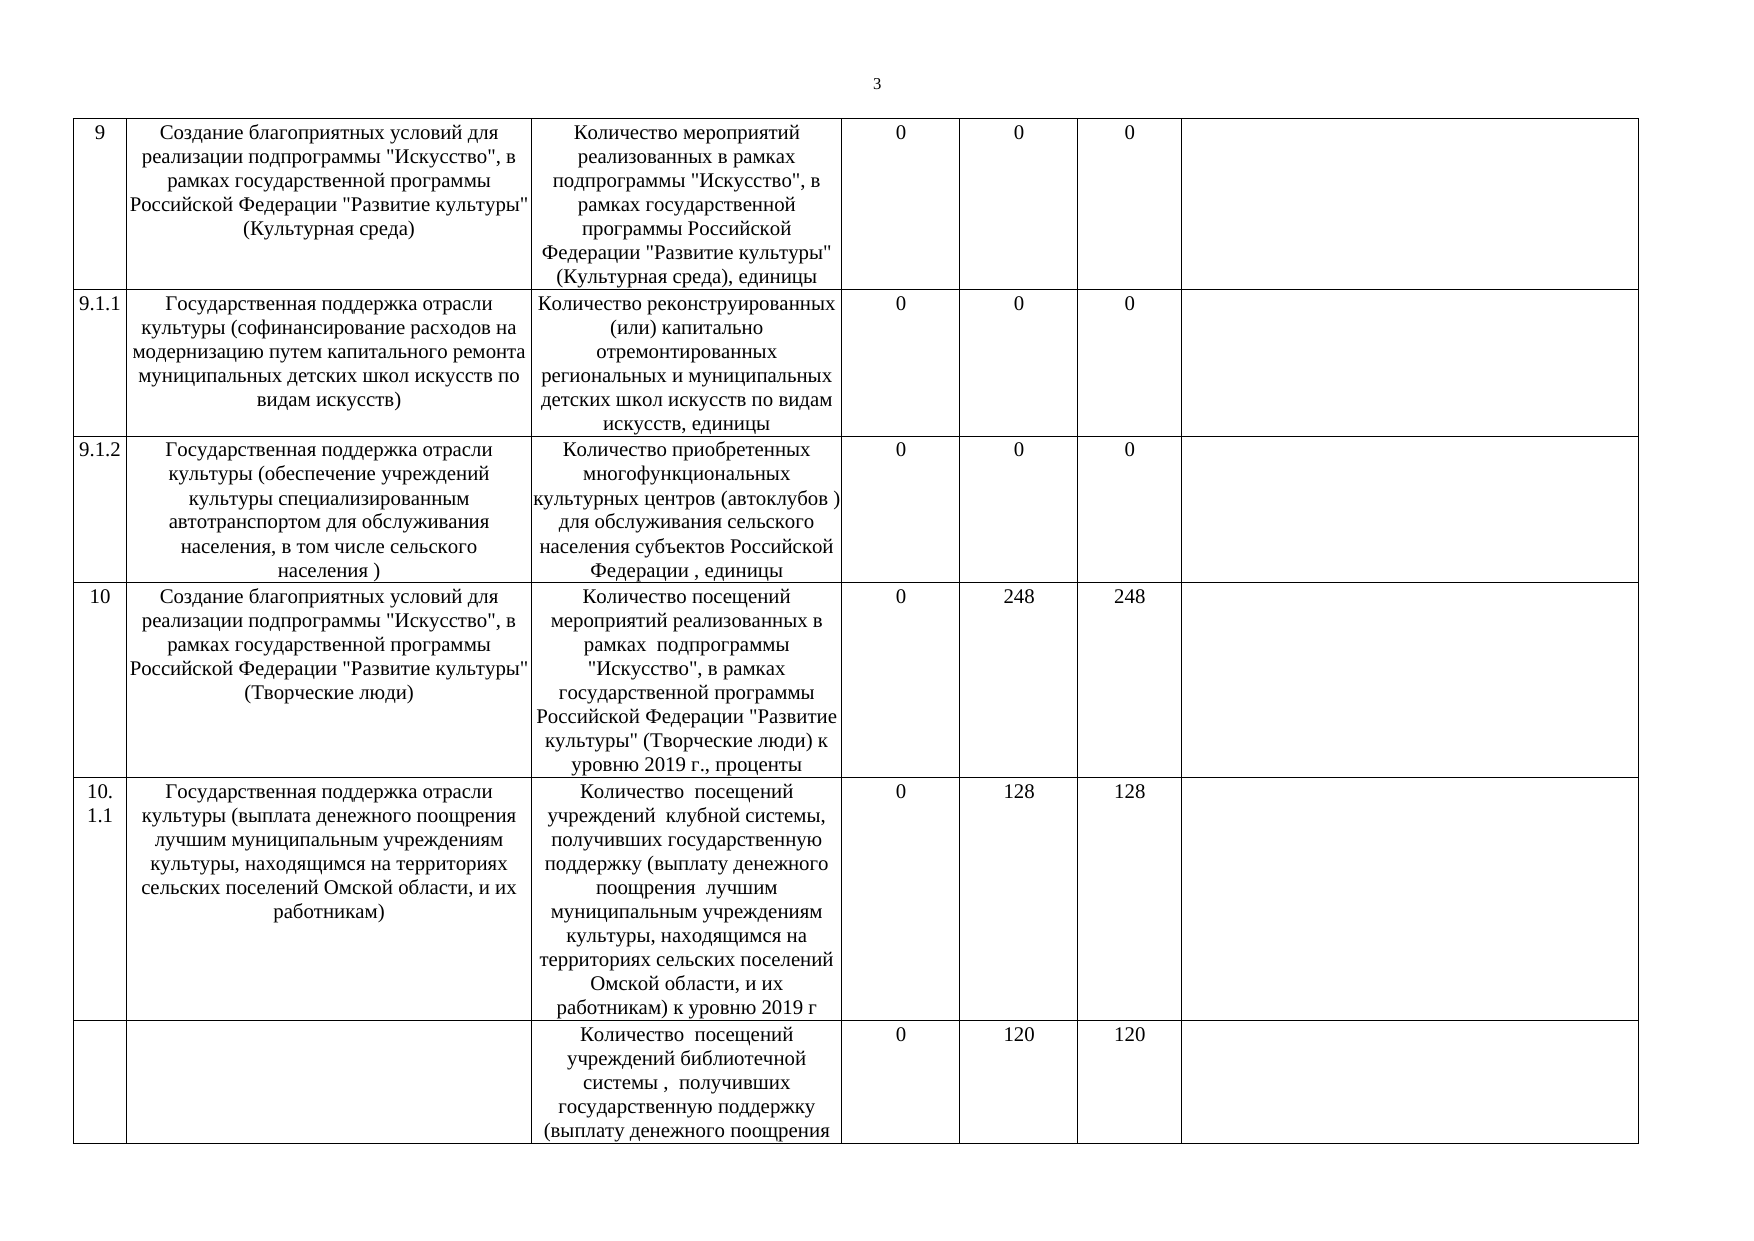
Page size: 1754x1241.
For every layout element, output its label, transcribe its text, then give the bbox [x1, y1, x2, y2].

table_cell 248 [1078, 583, 1181, 777]
table_cell 10. 1.1 [74, 778, 126, 1020]
table_cell [127, 1021, 531, 1143]
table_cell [532, 1021, 841, 1143]
table_cell 120 [960, 1021, 1077, 1143]
table_cell 0 [842, 1021, 959, 1143]
table_cell Количество реконструированных (или) капитально отремонтированных региональных и муниципальных детских школ искусств по видам искусств, единицы [532, 290, 841, 436]
table_cell [74, 1021, 126, 1143]
table_cell 0 [960, 290, 1077, 436]
table_cell 0 [842, 119, 959, 289]
table_cell 128 [1078, 778, 1181, 1020]
table_cell 10 [74, 583, 126, 777]
table_cell 0 [960, 119, 1077, 289]
table_cell 9 [74, 119, 126, 289]
table_cell Создание благоприятных условий для реализации подпрограммы "Искусство", в рамках государственной программы Российской Федерации "Развитие культуры" (Творческие люди) [127, 583, 531, 777]
table_cell 0 [842, 778, 959, 1020]
table_cell Количество посещений мероприятий реализованных в рамках подпрограммы "Искусство", в рамках государственной программы Российской Федерации "Развитие культуры" (Творческие люди) к уровню 2019 г., проценты [532, 583, 841, 777]
table_cell Количество посещений учреждений клубной системы, получивших государственную поддержку (выплату денежного поощрения лучшим муниципальным учреждениям культуры, находящимся на территориях сельских поселений Омской области, и их работникам) к уровню 2019 г [532, 778, 841, 1020]
table_cell Количество приобретенных многофункциональных культурных центров (автоклубов ) для обслуживания сельского населения субъектов Российской Федерации , единицы [532, 437, 841, 582]
table_cell Количество мероприятий реализованных в рамках подпрограммы "Искусство", в рамках государственной программы Российской Федерации "Развитие культуры" (Культурная среда), единицы [532, 119, 841, 289]
table_cell Государственная поддержка отрасли культуры (выплата денежного поощрения лучшим муниципальным учреждениям культуры, находящимся на территориях сельских поселений Омской области, и их работникам) [127, 778, 531, 1020]
table_cell Создание благоприятных условий для реализации подпрограммы "Искусство", в рамках государственной программы Российской Федерации "Развитие культуры" (Культурная среда) [127, 119, 531, 289]
table_cell 0 [842, 437, 959, 582]
table_cell 248 [960, 583, 1077, 777]
table_cell 0 [842, 583, 959, 777]
table_cell 0 [1078, 119, 1181, 289]
table_cell 0 [960, 437, 1077, 582]
table_cell 9.1.2 [74, 437, 126, 582]
table_cell 120 [1078, 1021, 1181, 1143]
table_cell 0 [1078, 290, 1181, 436]
table_cell [1182, 119, 1638, 289]
table_cell Государственная поддержка отрасли культуры (софинансирование расходов на модернизацию путем капитального ремонта муниципальных детских школ искусств по видам искусств) [127, 290, 531, 436]
table_cell [1182, 1021, 1638, 1143]
table_cell [1182, 778, 1638, 1020]
table_cell 9.1.1 [74, 290, 126, 436]
table_cell [1182, 437, 1638, 582]
table_cell [1182, 583, 1638, 777]
table_cell 0 [1078, 437, 1181, 582]
table_cell 0 [842, 290, 959, 436]
table_cell 128 [960, 778, 1077, 1020]
table_cell Государственная поддержка отрасли культуры (обеспечение учреждений культуры специализированным автотранспортом для обслуживания населения, в том числе сельского населения ) [127, 437, 531, 582]
table_cell [1182, 290, 1638, 436]
